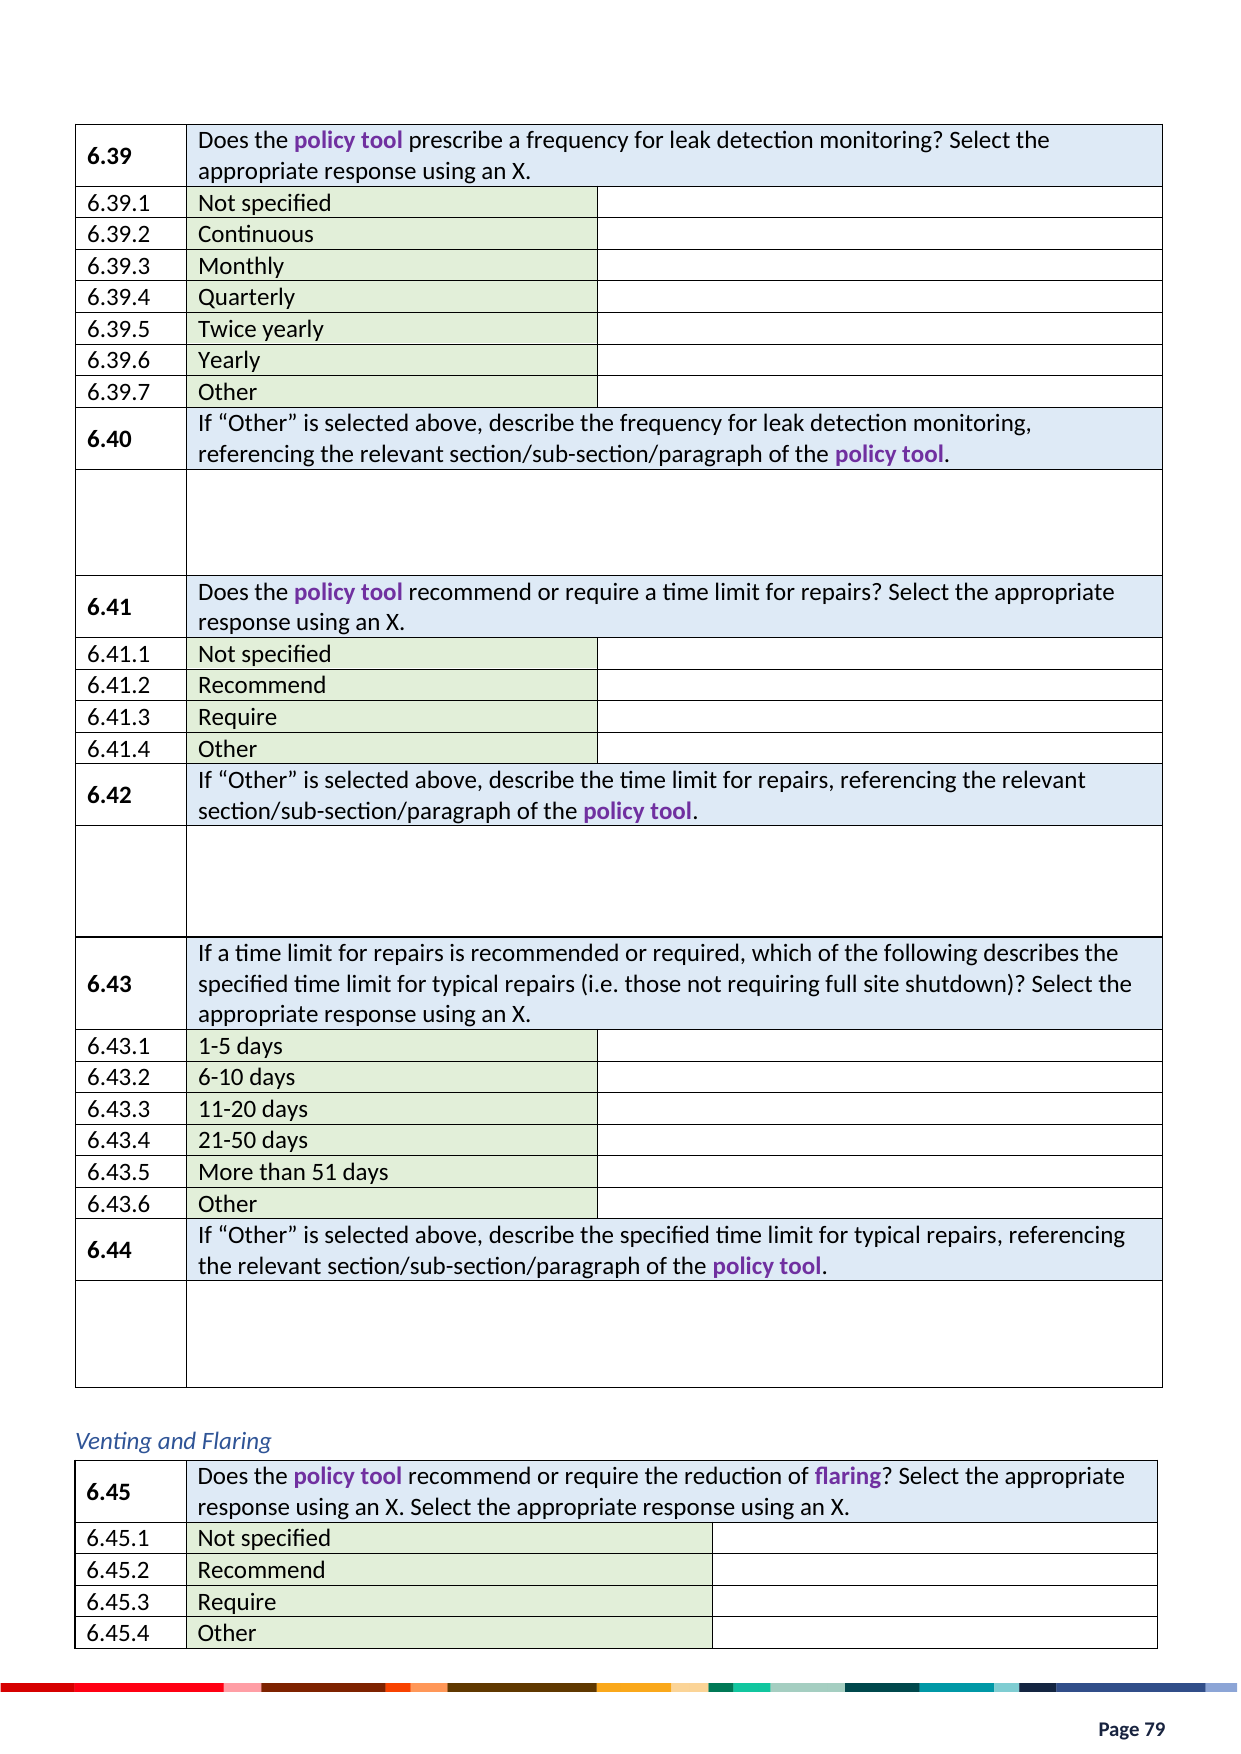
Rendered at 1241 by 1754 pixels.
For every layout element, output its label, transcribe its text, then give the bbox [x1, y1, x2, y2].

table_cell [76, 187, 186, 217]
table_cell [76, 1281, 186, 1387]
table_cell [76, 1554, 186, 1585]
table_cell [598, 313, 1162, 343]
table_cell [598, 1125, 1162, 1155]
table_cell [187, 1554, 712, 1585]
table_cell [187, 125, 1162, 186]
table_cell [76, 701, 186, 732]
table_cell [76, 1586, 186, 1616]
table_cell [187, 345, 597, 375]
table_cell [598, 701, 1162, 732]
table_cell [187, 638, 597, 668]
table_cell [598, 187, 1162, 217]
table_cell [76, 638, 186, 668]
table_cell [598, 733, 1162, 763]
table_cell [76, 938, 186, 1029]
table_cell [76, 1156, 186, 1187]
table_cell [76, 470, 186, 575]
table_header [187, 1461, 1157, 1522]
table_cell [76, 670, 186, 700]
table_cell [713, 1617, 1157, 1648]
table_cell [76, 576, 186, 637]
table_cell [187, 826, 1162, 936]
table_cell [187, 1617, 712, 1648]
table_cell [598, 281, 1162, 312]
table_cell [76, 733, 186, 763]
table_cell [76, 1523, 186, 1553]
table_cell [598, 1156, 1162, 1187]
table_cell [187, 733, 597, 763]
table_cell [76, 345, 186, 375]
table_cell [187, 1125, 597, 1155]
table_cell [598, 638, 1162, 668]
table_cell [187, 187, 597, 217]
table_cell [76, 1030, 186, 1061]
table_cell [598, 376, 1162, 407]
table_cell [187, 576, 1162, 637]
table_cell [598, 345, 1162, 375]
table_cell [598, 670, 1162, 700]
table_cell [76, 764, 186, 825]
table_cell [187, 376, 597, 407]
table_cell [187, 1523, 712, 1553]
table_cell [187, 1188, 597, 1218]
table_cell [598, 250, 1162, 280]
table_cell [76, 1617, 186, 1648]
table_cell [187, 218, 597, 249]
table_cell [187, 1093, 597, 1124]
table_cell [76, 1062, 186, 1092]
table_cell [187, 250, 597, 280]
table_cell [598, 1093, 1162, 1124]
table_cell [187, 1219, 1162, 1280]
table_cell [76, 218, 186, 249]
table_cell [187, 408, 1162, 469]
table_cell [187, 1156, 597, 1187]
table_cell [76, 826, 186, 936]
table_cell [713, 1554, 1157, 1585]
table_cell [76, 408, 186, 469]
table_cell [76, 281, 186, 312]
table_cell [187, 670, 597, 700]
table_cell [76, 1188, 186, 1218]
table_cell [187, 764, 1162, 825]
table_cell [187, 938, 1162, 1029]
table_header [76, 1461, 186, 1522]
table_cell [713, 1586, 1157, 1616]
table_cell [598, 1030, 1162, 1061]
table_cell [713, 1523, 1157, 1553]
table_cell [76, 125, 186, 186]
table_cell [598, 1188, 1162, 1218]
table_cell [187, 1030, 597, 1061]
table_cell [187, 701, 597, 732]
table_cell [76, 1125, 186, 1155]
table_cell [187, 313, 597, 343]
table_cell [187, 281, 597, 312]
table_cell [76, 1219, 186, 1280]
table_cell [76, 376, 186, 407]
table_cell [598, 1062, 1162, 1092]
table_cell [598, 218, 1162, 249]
picture [0, 1683, 1236, 1692]
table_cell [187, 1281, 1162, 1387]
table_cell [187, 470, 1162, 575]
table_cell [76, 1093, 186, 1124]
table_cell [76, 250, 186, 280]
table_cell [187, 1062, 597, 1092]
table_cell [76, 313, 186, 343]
subtitle Venting and Flaring [75, 1425, 1165, 1455]
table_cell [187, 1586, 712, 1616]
